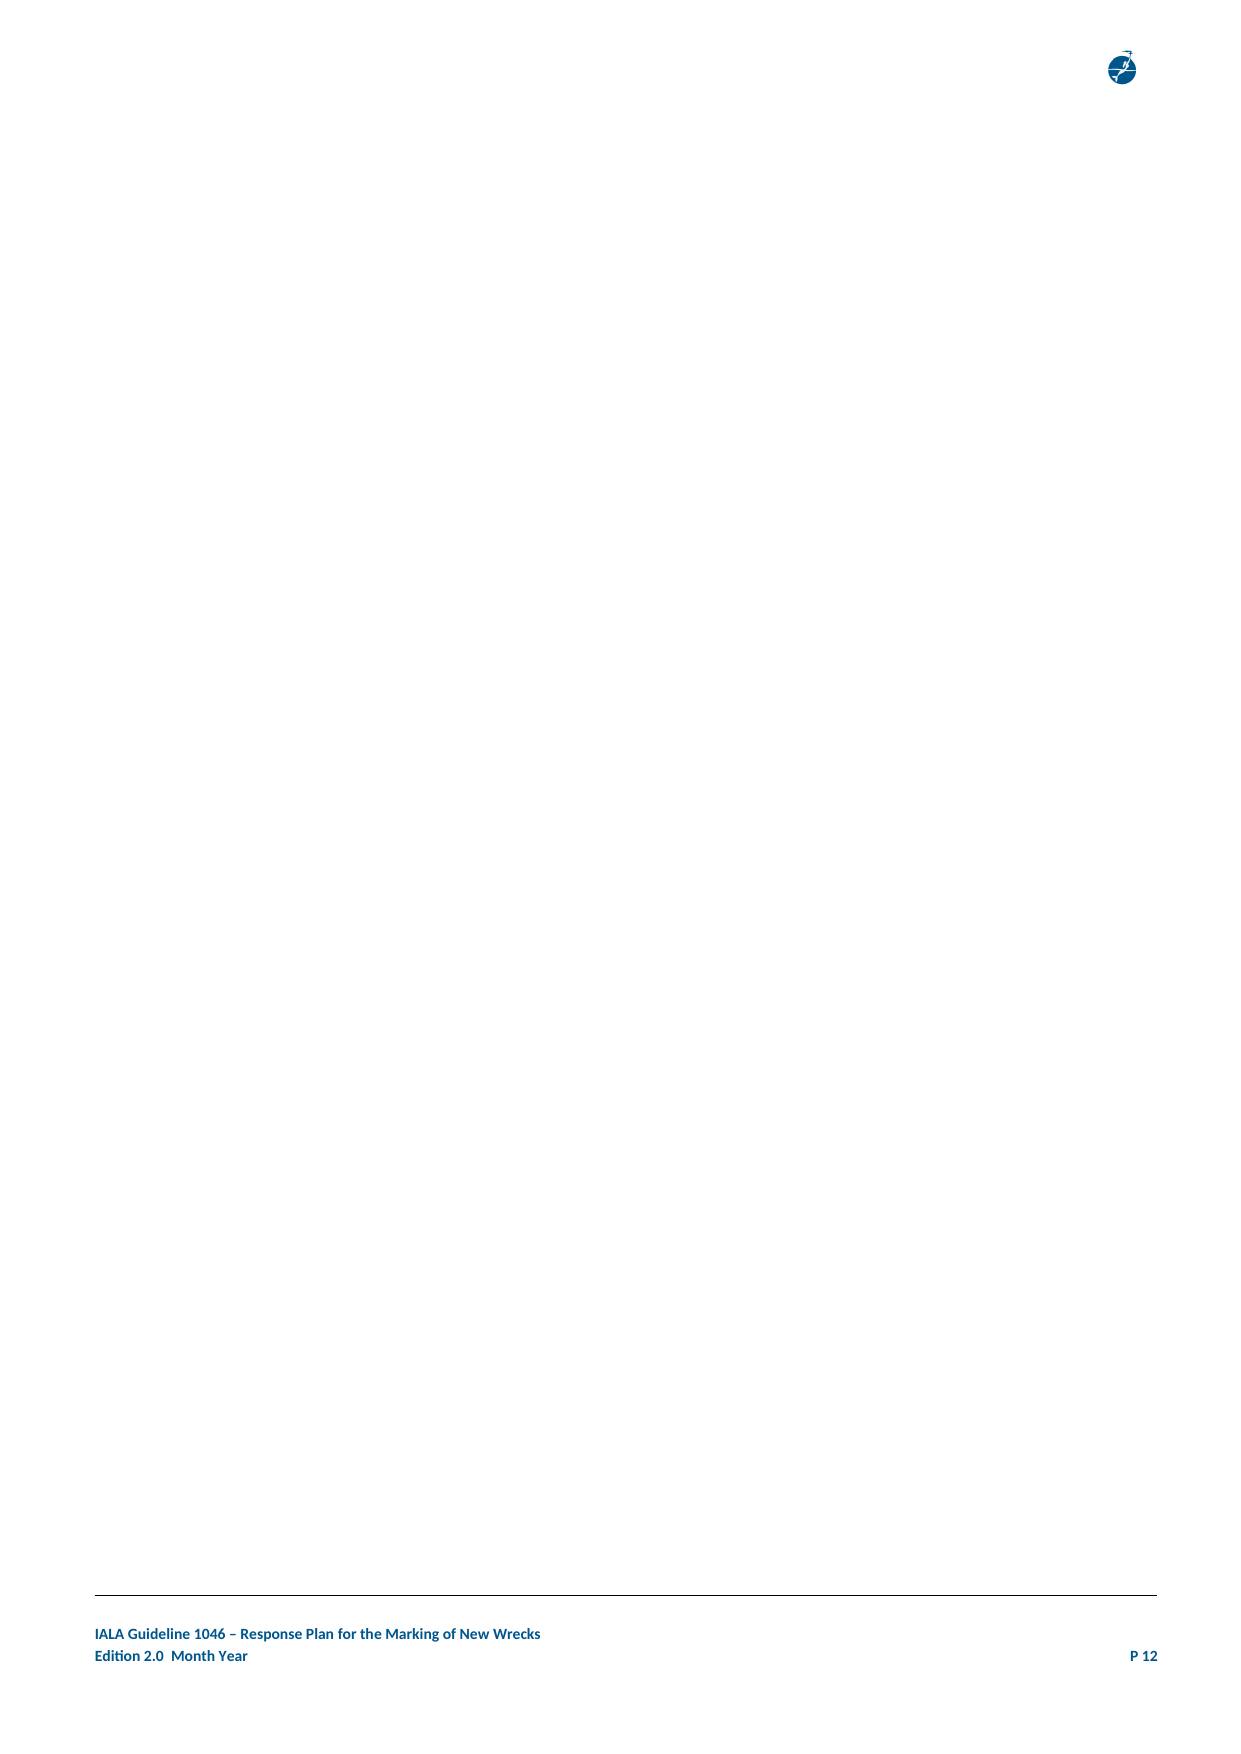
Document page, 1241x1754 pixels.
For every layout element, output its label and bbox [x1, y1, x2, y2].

picture [1077, 0, 1196, 119]
